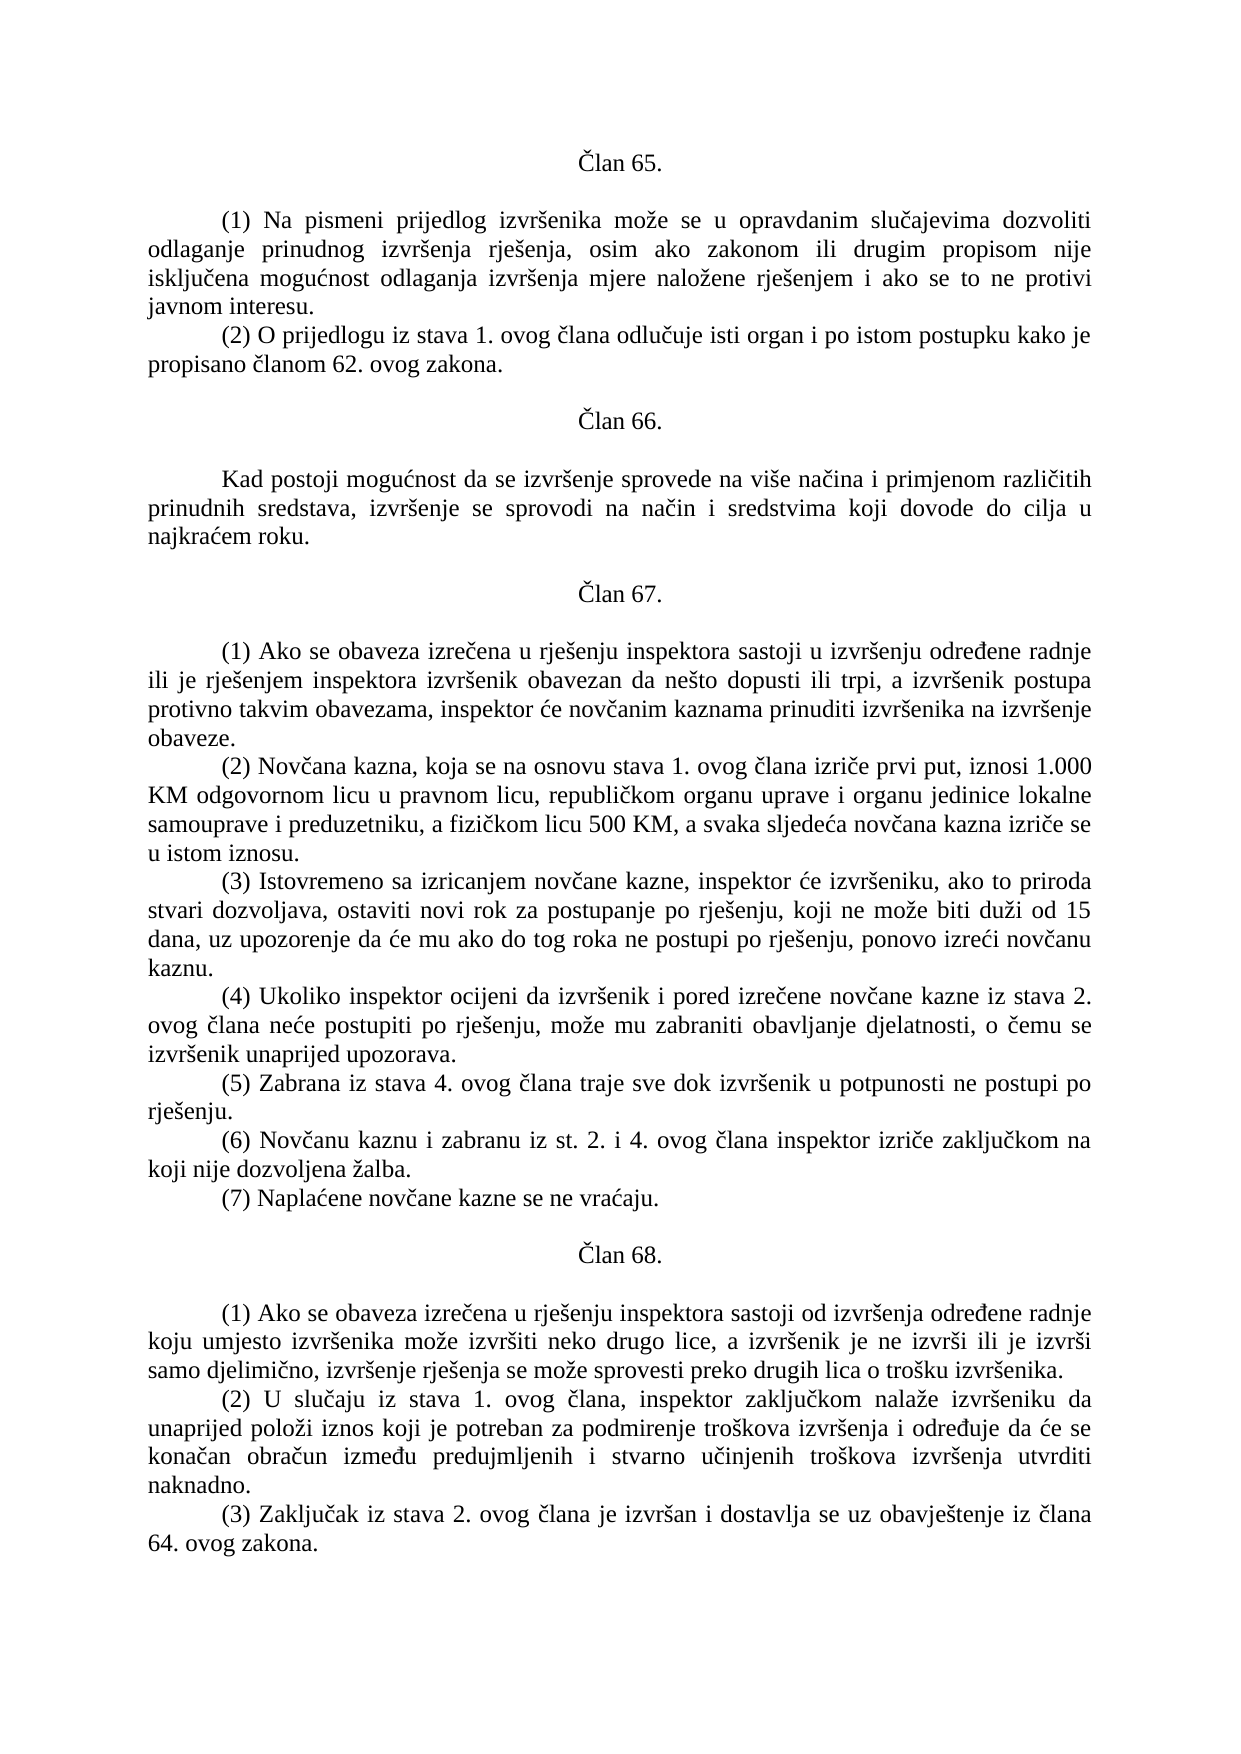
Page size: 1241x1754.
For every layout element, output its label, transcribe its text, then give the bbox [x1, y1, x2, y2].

text Kad postoji mogućnost da se izvršenje sprovede na više načina i primjenom različitih prinudnih sredstava, izvršenje se sprovodi na način i sredstvima koji dovode do cilja u najkraćem roku. [148, 464, 1093, 550]
text Član 68. [148, 1240, 1093, 1269]
text (3) Zaključak iz stava 2. ovog člana je izvršan i dostavlja se uz obavještenje iz člana 64. ovog zakona. [148, 1499, 1093, 1556]
text (7) Naplaćene novčane kazne se ne vraćaju. [148, 1183, 1093, 1211]
text (6) Novčanu kaznu i zabranu iz st. 2. i 4. ovog člana inspektor izriče zaključkom na koji nije dozvoljena žalba. [148, 1125, 1093, 1183]
text Član 67. [148, 579, 1093, 608]
text (1) Ako se obaveza izrečena u rješenju inspektora sastoji u izvršenju određene radnje ili je rješenjem inspektora izvršenik obavezan da nešto dopusti ili trpi, a izvršenik postupa protivno takvim obavezama, inspektor će novčanim kaznama prinuditi izvršenika na izvršenje obaveze. [148, 636, 1093, 751]
text (5) Zabrana iz stava 4. ovog člana traje sve dok izvršenik u potpunosti ne postupi po rješenju. [148, 1068, 1093, 1125]
text (2) U slučaju iz stava 1. ovog člana, inspektor zaključkom nalaže izvršeniku da unaprijed položi iznos koji je potreban za podmirenje troškova izvršenja i određuje da će se konačan obračun između predujmljenih i stvarno učinjenih troškova izvršenja utvrditi naknadno. [148, 1384, 1093, 1499]
text (4) Ukoliko inspektor ocijeni da izvršenik i pored izrečene novčane kazne iz stava 2. ovog člana neće postupiti po rješenju, može mu zabraniti obavljanje djelatnosti, o čemu se izvršenik unaprijed upozorava. [148, 981, 1093, 1068]
text Član 66. [148, 406, 1093, 435]
text (3) Istovremeno sa izricanjem novčane kazne, inspektor će izvršeniku, ako to priroda stvari dozvoljava, ostaviti novi rok za postupanje po rješenju, koji ne može biti duži od 15 dana, uz upozorenje da će mu ako do tog roka ne postupi po rješenju, ponovo izreći novčanu kaznu. [148, 866, 1093, 981]
text (1) Ako se obaveza izrečena u rješenju inspektora sastoji od izvršenja određene radnje koju umjesto izvršenika može izvršiti neko drugo lice, a izvršenik je ne izvrši ili je izvrši samo djelimično, izvršenje rješenja se može sprovesti preko drugih lica o trošku izvršenika. [148, 1298, 1093, 1384]
text (2) O prijedlogu iz stava 1. ovog člana odlučuje isti organ i po istom postupku kako je propisano članom 62. ovog zakona. [148, 320, 1093, 378]
text Član 65. [148, 148, 1093, 176]
text (2) Novčana kazna, koja se na osnovu stava 1. ovog člana izriče prvi put, iznosi 1.000 KM odgovornom licu u pravnom licu, republičkom organu uprave i organu jedinice lokalne samouprave i preduzetniku, a fizičkom licu 500 KM, a svaka sljedeća novčana kazna izriče se u istom iznosu. [148, 751, 1093, 866]
text (1) Na pismeni prijedlog izvršenika može se u opravdanim slučajevima dozvoliti odlaganje prinudnog izvršenja rješenja, osim ako zakonom ili drugim propisom nije isključena mogućnost odlaganja izvršenja mjere naložene rješenjem i ako se to ne protivi javnom interesu. [148, 205, 1093, 320]
